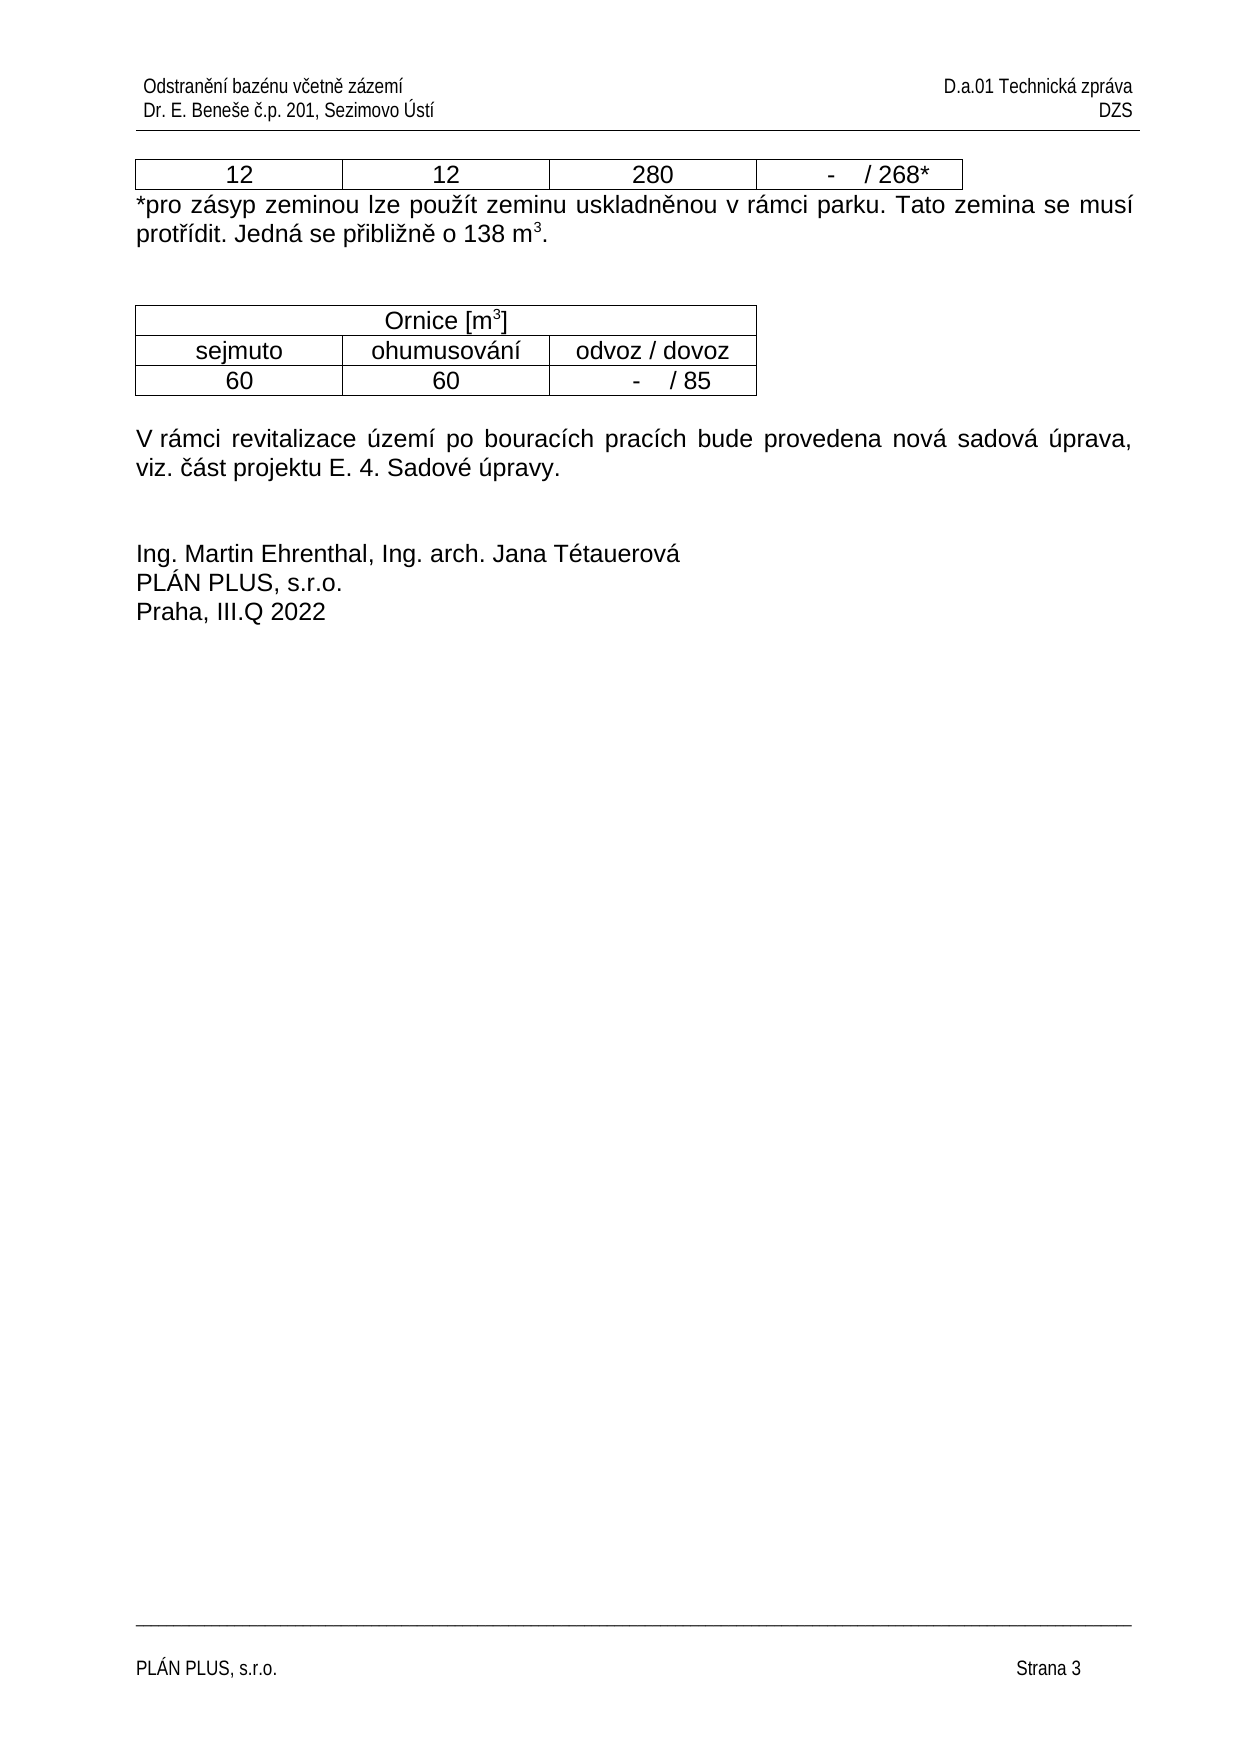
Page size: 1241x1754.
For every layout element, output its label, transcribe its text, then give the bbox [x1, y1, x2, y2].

table_cell 280 [550, 160, 756, 189]
text PLÁN PLUS, s.r.o. [136, 568, 1134, 597]
text V rámci revitalizace území po bouracích pracích bude provedena nová sadová úprava, viz. část projektu E. 4. Sadové úpravy. [136, 424, 1134, 482]
table_header Ornice [m3] [136, 306, 756, 335]
table_cell sejmuto [136, 336, 342, 365]
table_cell odvoz / dovoz [550, 336, 756, 365]
table_cell / 85 [550, 366, 756, 394]
text Ing. Martin Ehrenthal, Ing. arch. Jana Tétauerová [136, 539, 1134, 568]
table_cell 12 [136, 160, 342, 189]
table_cell ohumusování [343, 336, 549, 365]
text *pro zásyp zeminou lze použít zeminu uskladněnou v rámci parku. Tato zemina se musí protřídit. Jedná se přibližně o 138 m3. [136, 190, 1134, 248]
text Praha, III.Q 2022 [136, 597, 1134, 626]
table_cell 60 [136, 366, 342, 394]
table_cell / 268* [757, 160, 962, 189]
table_cell 60 [343, 366, 549, 394]
table_cell 12 [343, 160, 549, 189]
